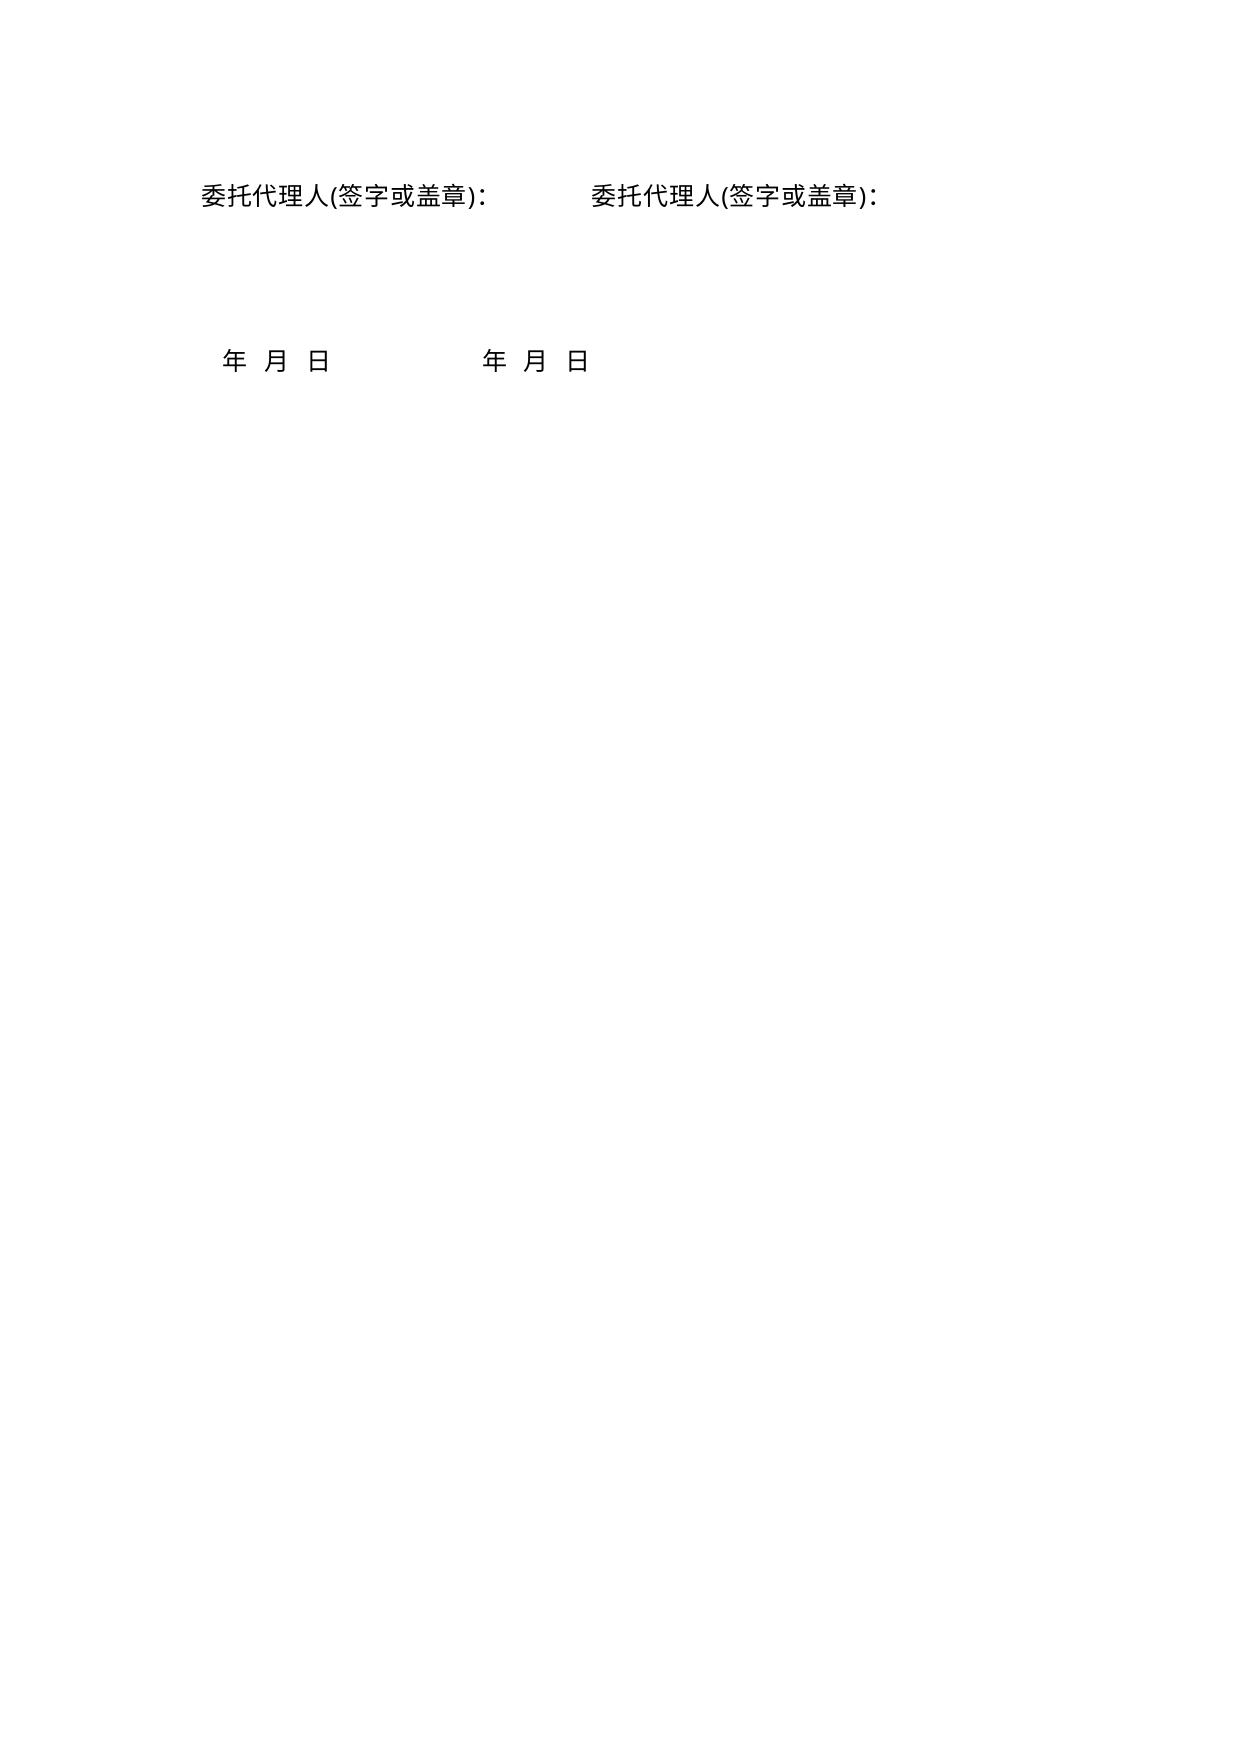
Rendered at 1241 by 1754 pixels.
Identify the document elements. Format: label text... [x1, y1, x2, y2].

text 年 月 日 年 月 日 [148, 327, 1093, 392]
text 委托代理人(签字或盖章)： 委托代理人(签字或盖章)： [148, 162, 1093, 227]
